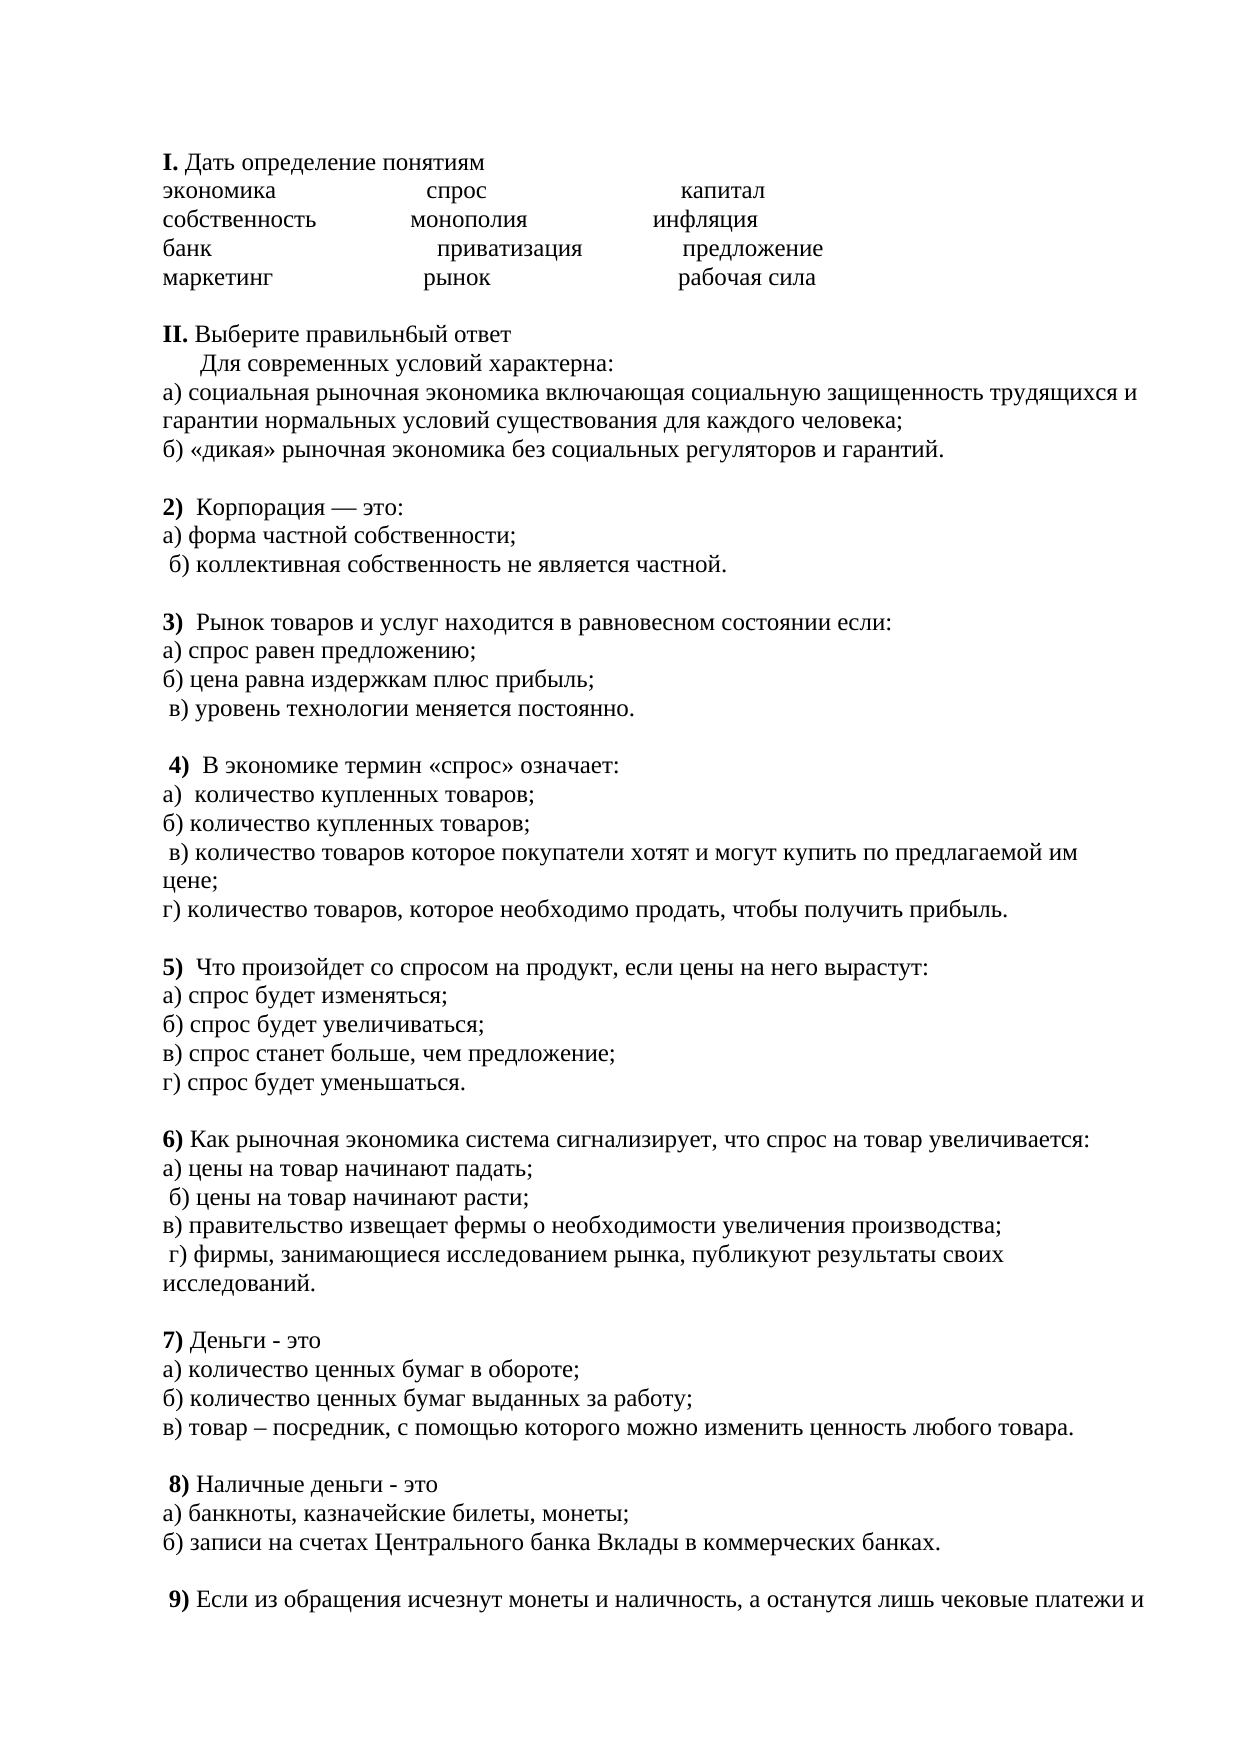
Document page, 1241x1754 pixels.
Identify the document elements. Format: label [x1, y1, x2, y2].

table_header [163, 118, 1152, 1636]
